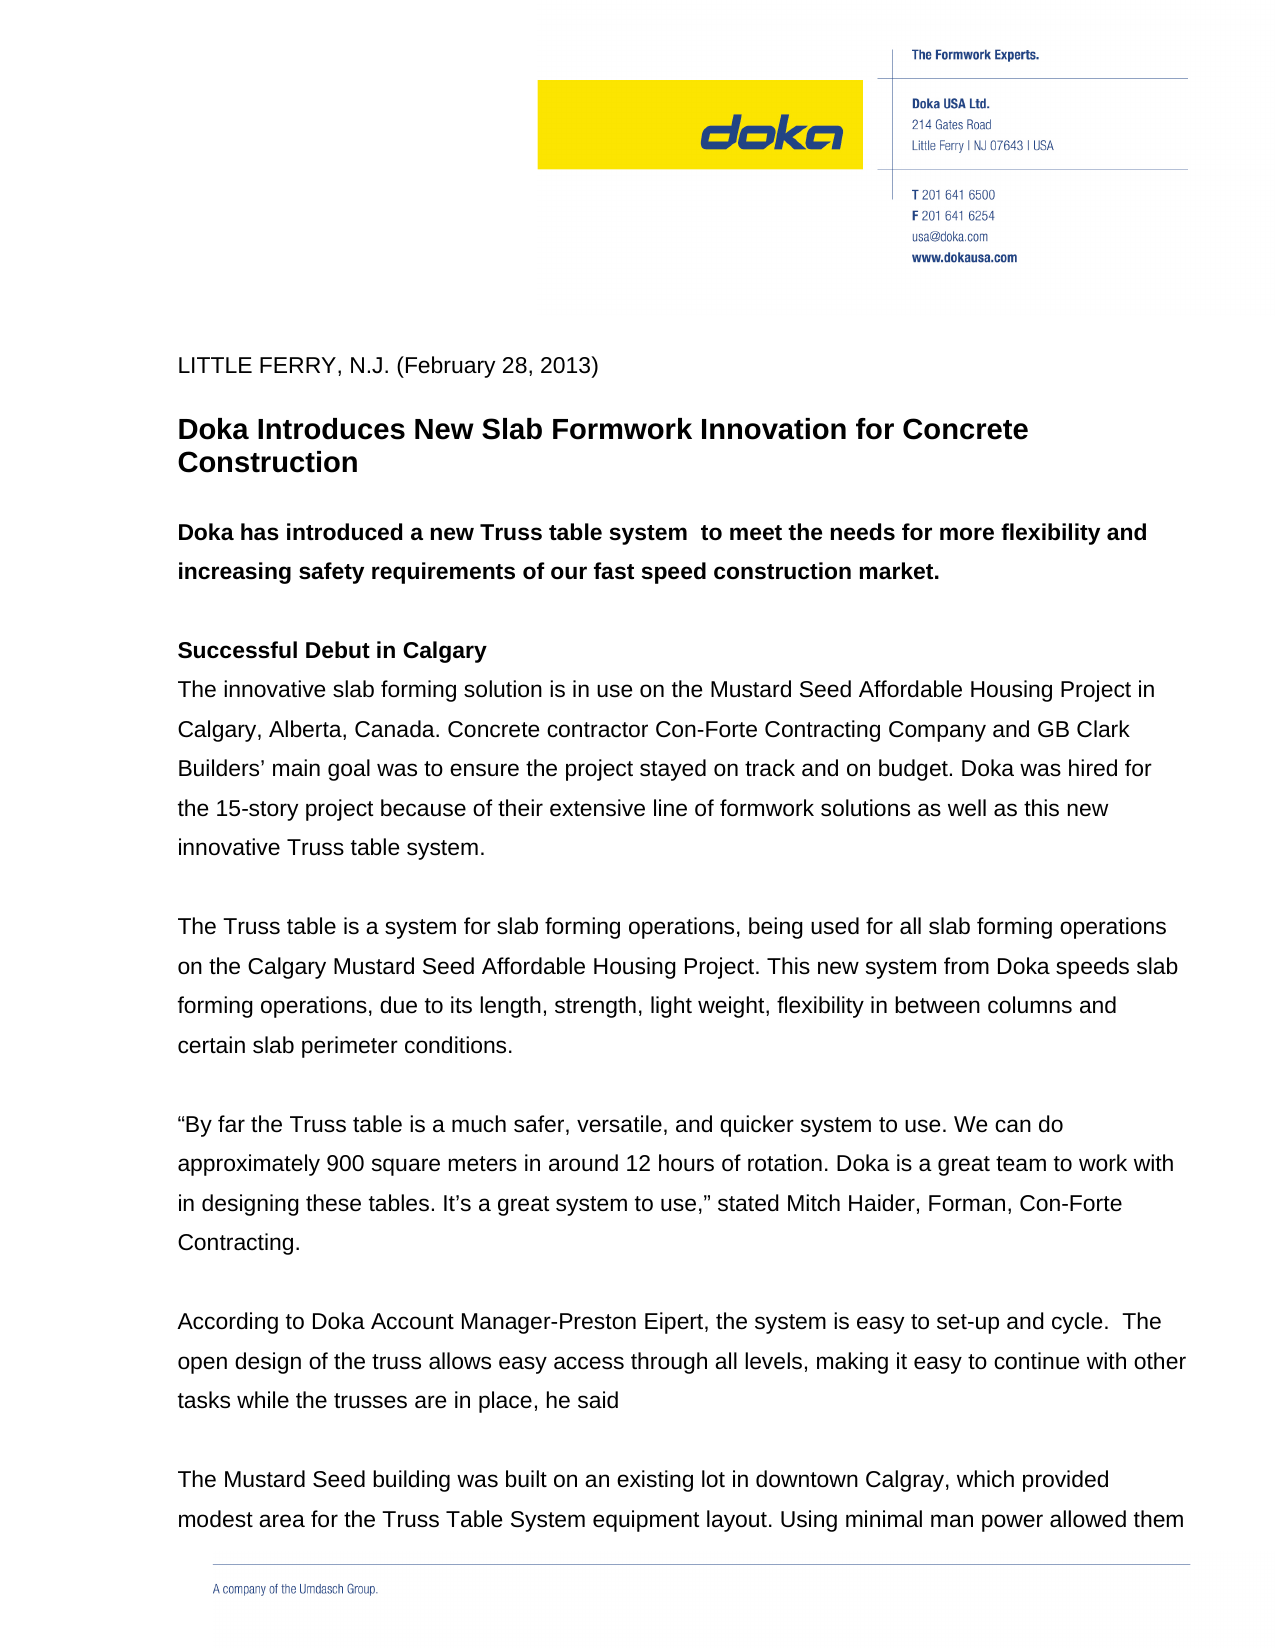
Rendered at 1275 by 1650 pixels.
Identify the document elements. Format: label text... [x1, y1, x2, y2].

text “By far the Truss table is a much safer, versatile, and quicker system to use. We can do approximately 900 square meters in around 12 hours of rotation. Doka is a great team to work with in designing these tables. It’s a great system to use,” stated Mitch Haider, Forman, Con-Forte Contracting. [177, 1111, 1186, 1256]
picture [537, 0, 1274, 316]
text According to Doka Account Manager-Preston Eipert, the system is easy to set-up and cycle. The open design of the truss allows easy access through all levels, making it easy to continue with other tasks while the trusses are in place, he said [177, 1308, 1186, 1413]
text LITTLE FERRY, N.J. (February 28, 2013) [177, 352, 1186, 378]
text Doka Introduces New Slab Formwork Innovation for Concrete Construction [177, 412, 1186, 479]
text Doka has introduced a new Truss table system to meet the needs for more flexibility and increasing safety requirements of our fast speed construction market. [177, 518, 1186, 584]
text Successful Debut in Calgary [177, 637, 1186, 663]
text The innovative slab forming solution is in use on the Mustard Seed Affordable Housing Project in Calgary, Alberta, Canada. Concrete contractor Con-Forte Contracting Company and GB Clark Builders’ main goal was to ensure the project stayed on track and on budget. Doka was hired for the 15-story project because of their extensive line of formwork solutions as well as this new innovative Truss table system. [177, 676, 1186, 861]
picture [212, 1551, 1275, 1648]
text The Truss table is a system for slab forming operations, being used for all slab forming operations on the Calgary Mustard Seed Affordable Housing Project. This new system from Doka speeds slab forming operations, due to its length, strength, light weight, flexibility in between columns and certain slab perimeter conditions. [177, 913, 1186, 1058]
